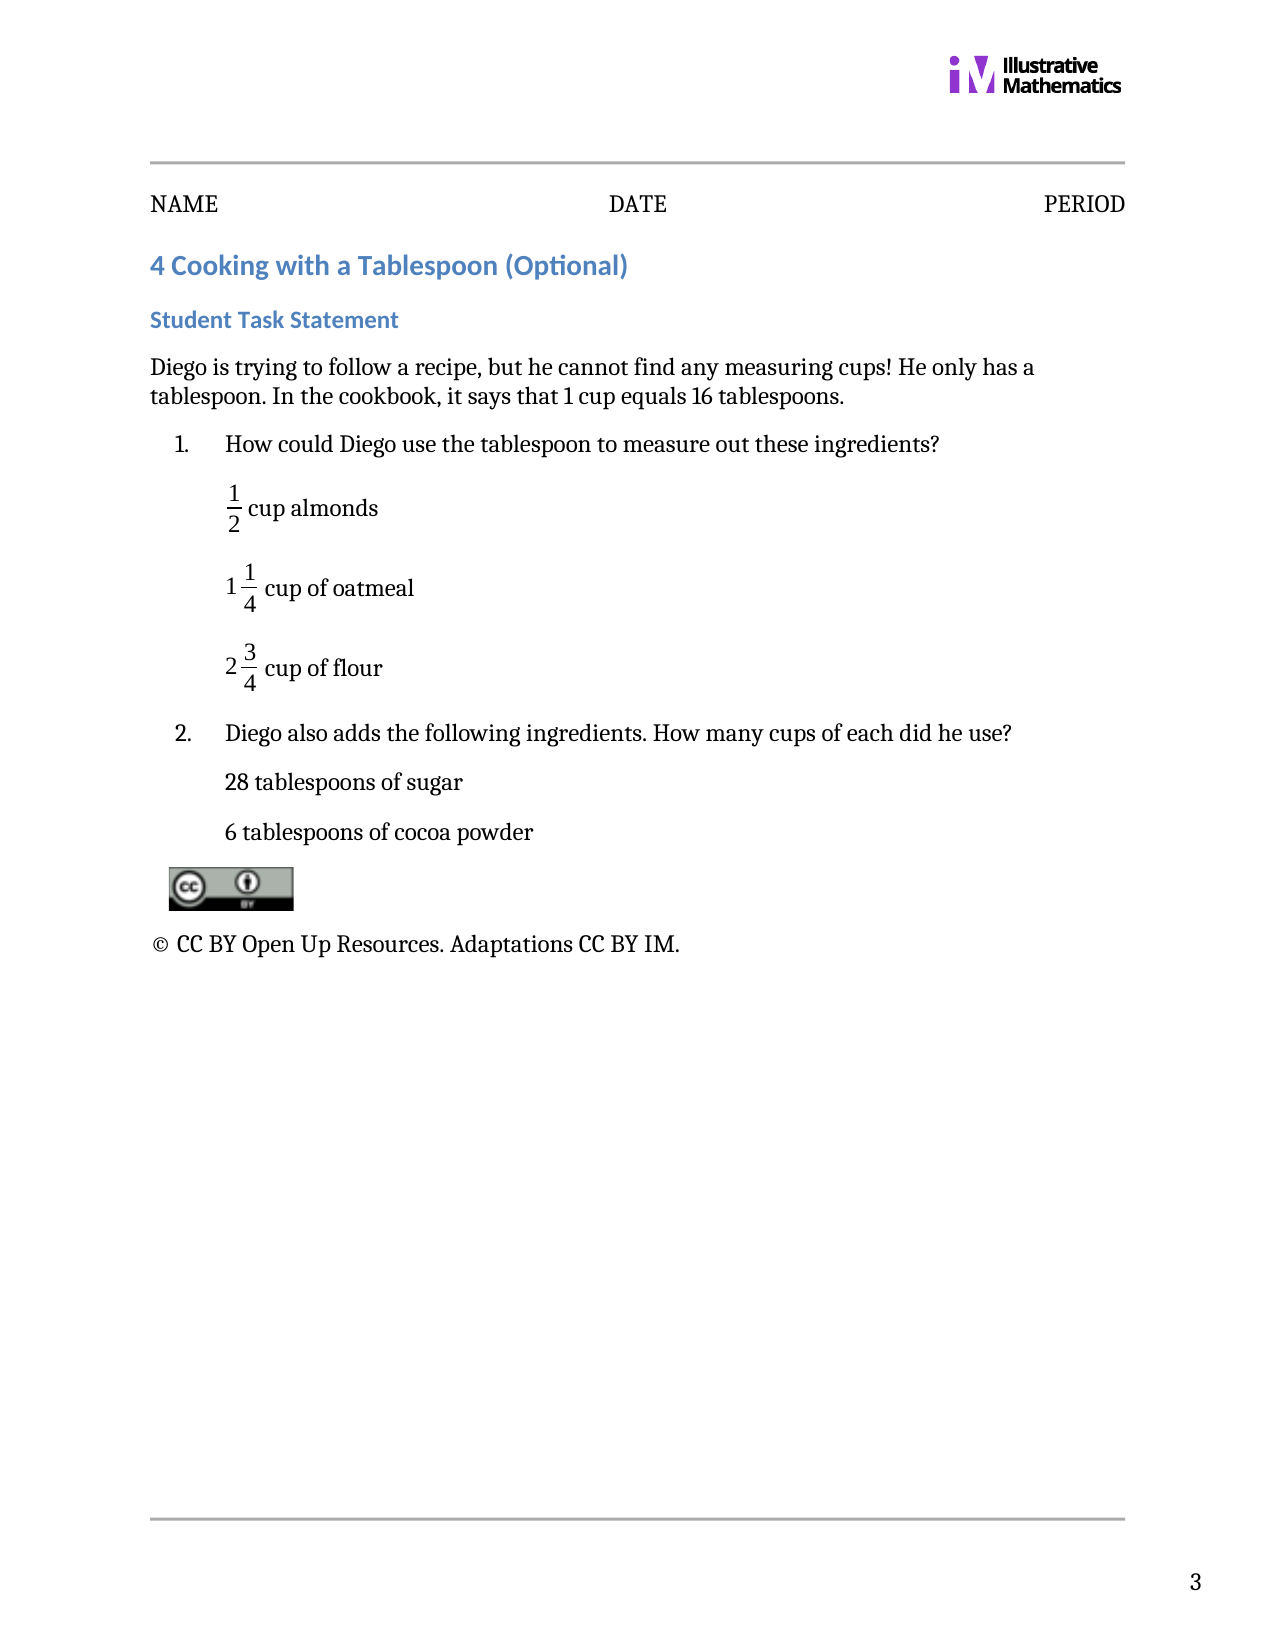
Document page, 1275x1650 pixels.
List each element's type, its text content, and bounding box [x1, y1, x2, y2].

list 6 tablespoons of cocoa powder [175, 818, 1125, 846]
subtitle Student Task Statement [150, 304, 1125, 334]
text © CC BY Open Up Resources. Adaptations CC BY IM. [150, 930, 1125, 958]
list How could Diego use the tablespoon to measure out these ingredients? [175, 429, 1125, 458]
list cup almonds [175, 479, 1125, 538]
picture [949, 55, 1121, 93]
list 28 tablespoons of sugar [175, 768, 1125, 797]
picture [168, 867, 294, 911]
list cup of flour [175, 639, 1125, 698]
text Diego is trying to follow a recipe, but he cannot find any measuring cups! He only has a tablespoon. In the cookbook, it says that 1 cup equals 16 tablespoons. [150, 353, 1125, 411]
list Diego also adds the following ingredients. How many cups of each did he use? [175, 718, 1125, 747]
list cup of oatmeal [175, 559, 1125, 618]
subtitle 4 Cooking with a Tablespoon (Optional) [150, 247, 1125, 283]
